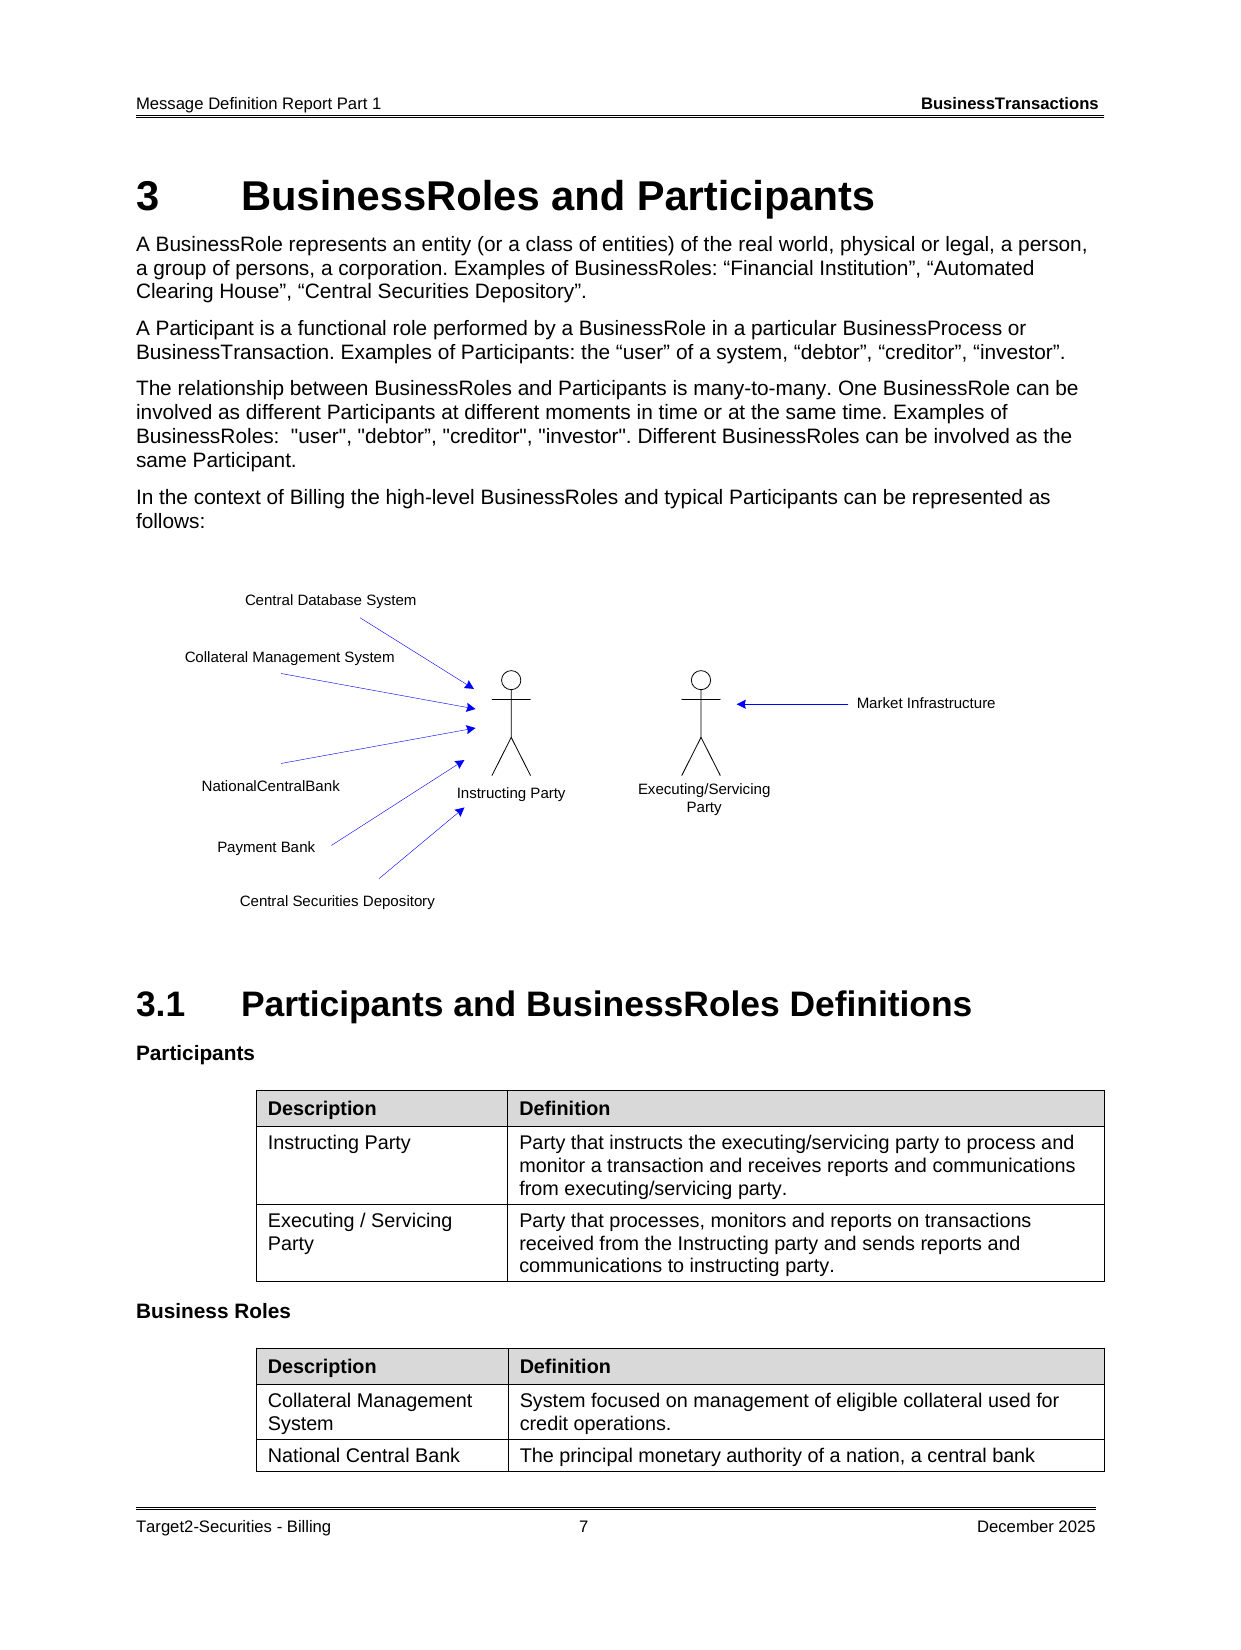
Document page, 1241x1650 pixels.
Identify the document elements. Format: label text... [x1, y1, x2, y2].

text The relationship between BusinessRoles and Participants is many-to-many. One BusinessRole can be involved as different Participants at different moments in time or at the same time. Examples of BusinessRoles: "user", "debtor”, "creditor", "investor". Different BusinessRoles can be involved as the same Participant. [136, 376, 1104, 472]
table_cell Instructing Party [257, 1127, 507, 1203]
table_cell Party that instructs the executing/servicing party to process and monitor a transaction and receives reports and communications from executing/servicing party. [508, 1127, 1104, 1203]
table_cell Party that processes, monitors and reports on transactions received from the Instructing party and sends reports and communications to instructing party. [508, 1205, 1104, 1281]
text In the context of Billing the high-level BusinessRoles and typical Participants can be represented as follows: [136, 484, 1104, 532]
table_header Definition [509, 1349, 1104, 1384]
text Participants [136, 1041, 1104, 1065]
table_header Description [257, 1091, 507, 1126]
table_cell Collateral Management System [257, 1385, 508, 1439]
subtitle Participants and BusinessRoles Definitions [136, 983, 1104, 1024]
text A Participant is a functional role performed by a BusinessRole in a particular BusinessProcess or BusinessTransaction. Examples of Participants: the “user” of a system, “debtor”, “creditor”, “investor”. [136, 316, 1104, 364]
text A BusinessRole represents an entity (or a class of entities) of the real world, physical or legal, a person, a group of persons, a corporation. Examples of BusinessRoles: “Financial Institution”, “Automated Clearing House”, “Central Securities Depository”. [136, 231, 1104, 303]
subtitle BusinessRoles and Participants [136, 171, 1104, 219]
table_header Definition [508, 1091, 1104, 1126]
table_cell System focused on management of eligible collateral used for credit operations. [509, 1385, 1104, 1439]
text Business Roles [136, 1299, 1104, 1323]
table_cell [509, 1440, 1104, 1471]
table_cell National Central Bank [257, 1440, 508, 1471]
table_cell Executing / Servicing Party [257, 1205, 507, 1281]
table_header Description [257, 1349, 508, 1384]
